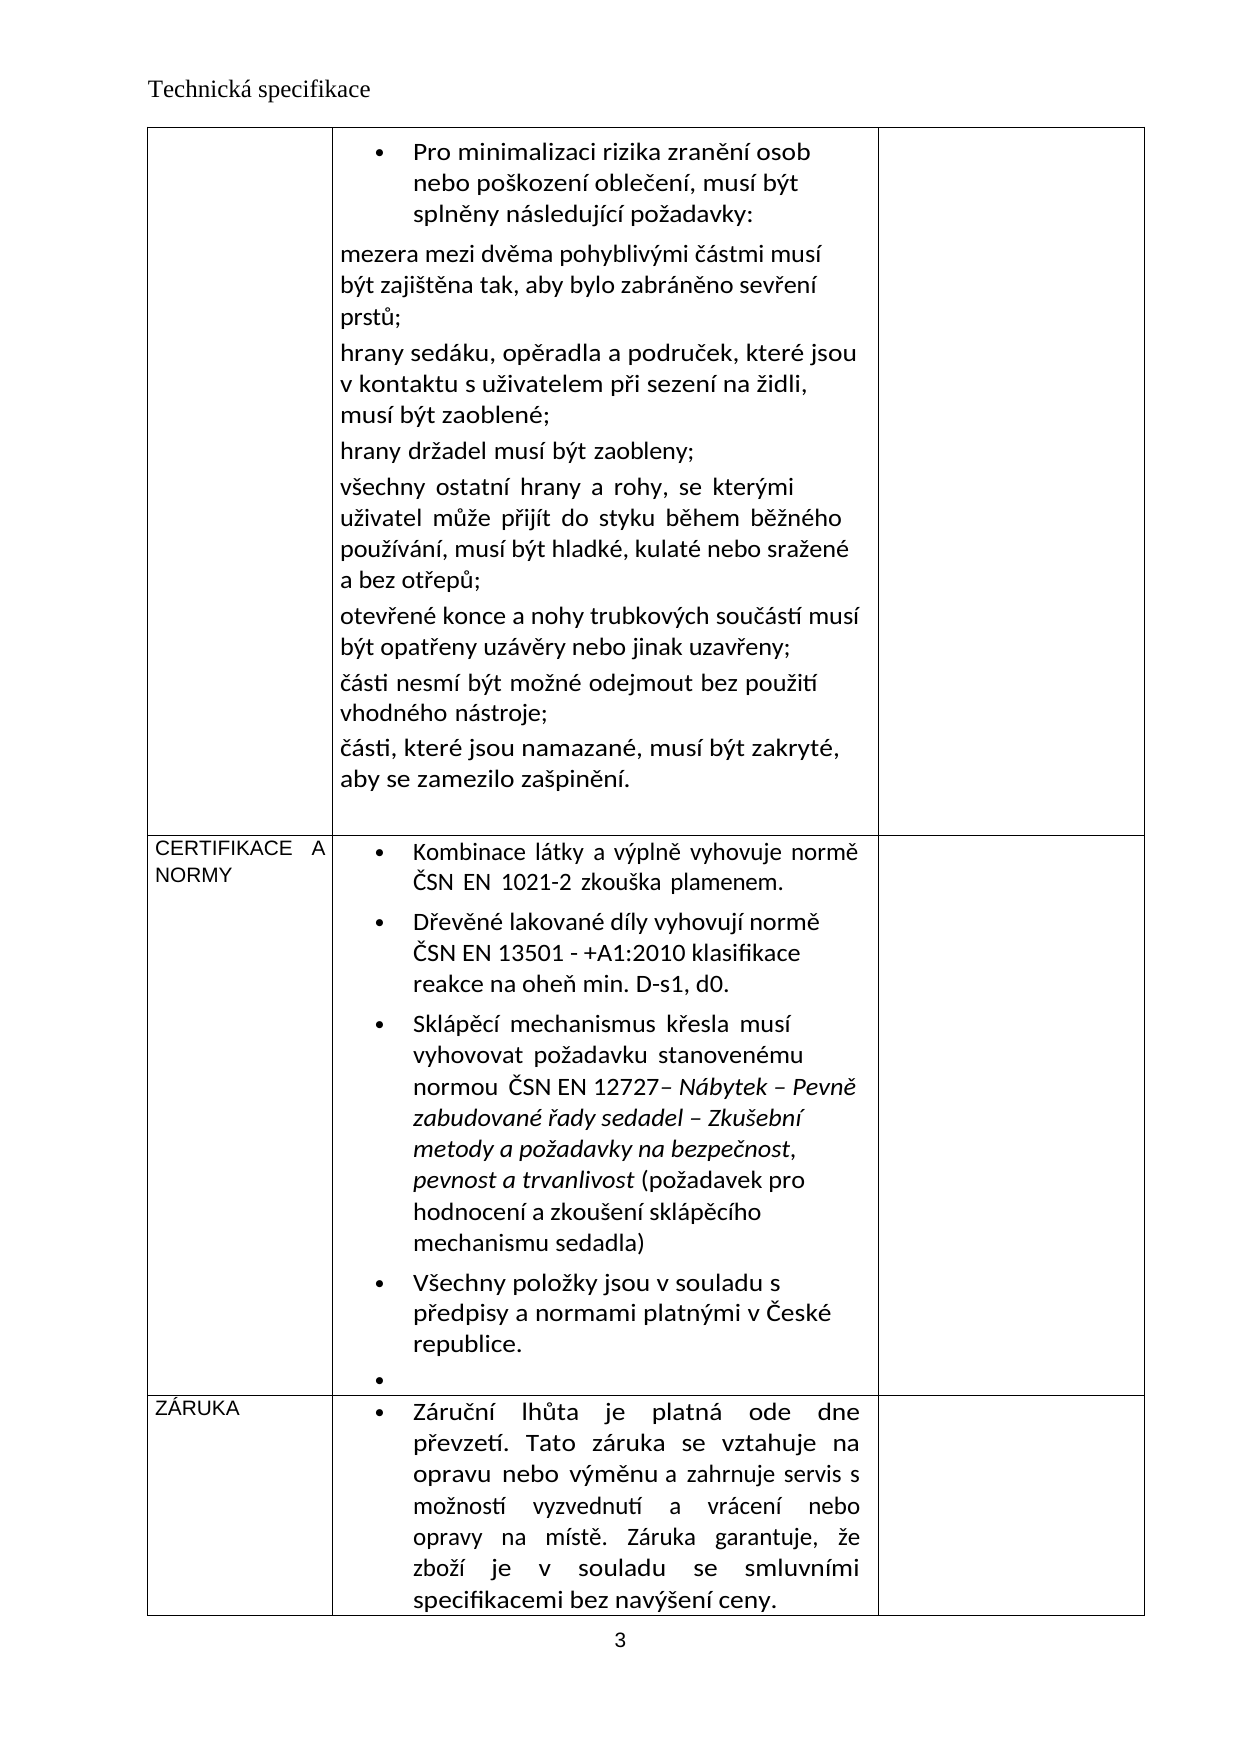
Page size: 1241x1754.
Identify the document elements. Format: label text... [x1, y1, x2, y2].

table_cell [148, 128, 332, 835]
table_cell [333, 128, 878, 835]
table_cell CERTIFIKACE A NORMY [148, 836, 332, 1394]
table_cell [879, 128, 1144, 835]
table_cell [879, 1396, 1144, 1615]
table_cell [879, 836, 1144, 1394]
table_cell ZÁRUKA [148, 1396, 332, 1615]
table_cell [333, 1396, 878, 1615]
table_cell Kombinace látky a výplně vyhovuje normě ČSN EN 1021-2 zkouška plamenem. Dřevěné lakované díly vyhovují normě ČSN EN 13501 - +A1:2010 klasifikace reakce na oheň min. D-s1, d0. Sklápěcí mechanismus křesla musí vyhovovat požadavku stanovenému normou ČSN EN 12727– Nábytek – Pevně zabudované řady sedadel – Zkušební metody a požadavky na bezpečnost, pevnost a trvanlivost (požadavek pro hodnocení a zkoušení sklápěcího mechanismu sedadla) Všechny položky jsou v souladu s předpisy a normami platnými v České republice. [333, 836, 878, 1394]
